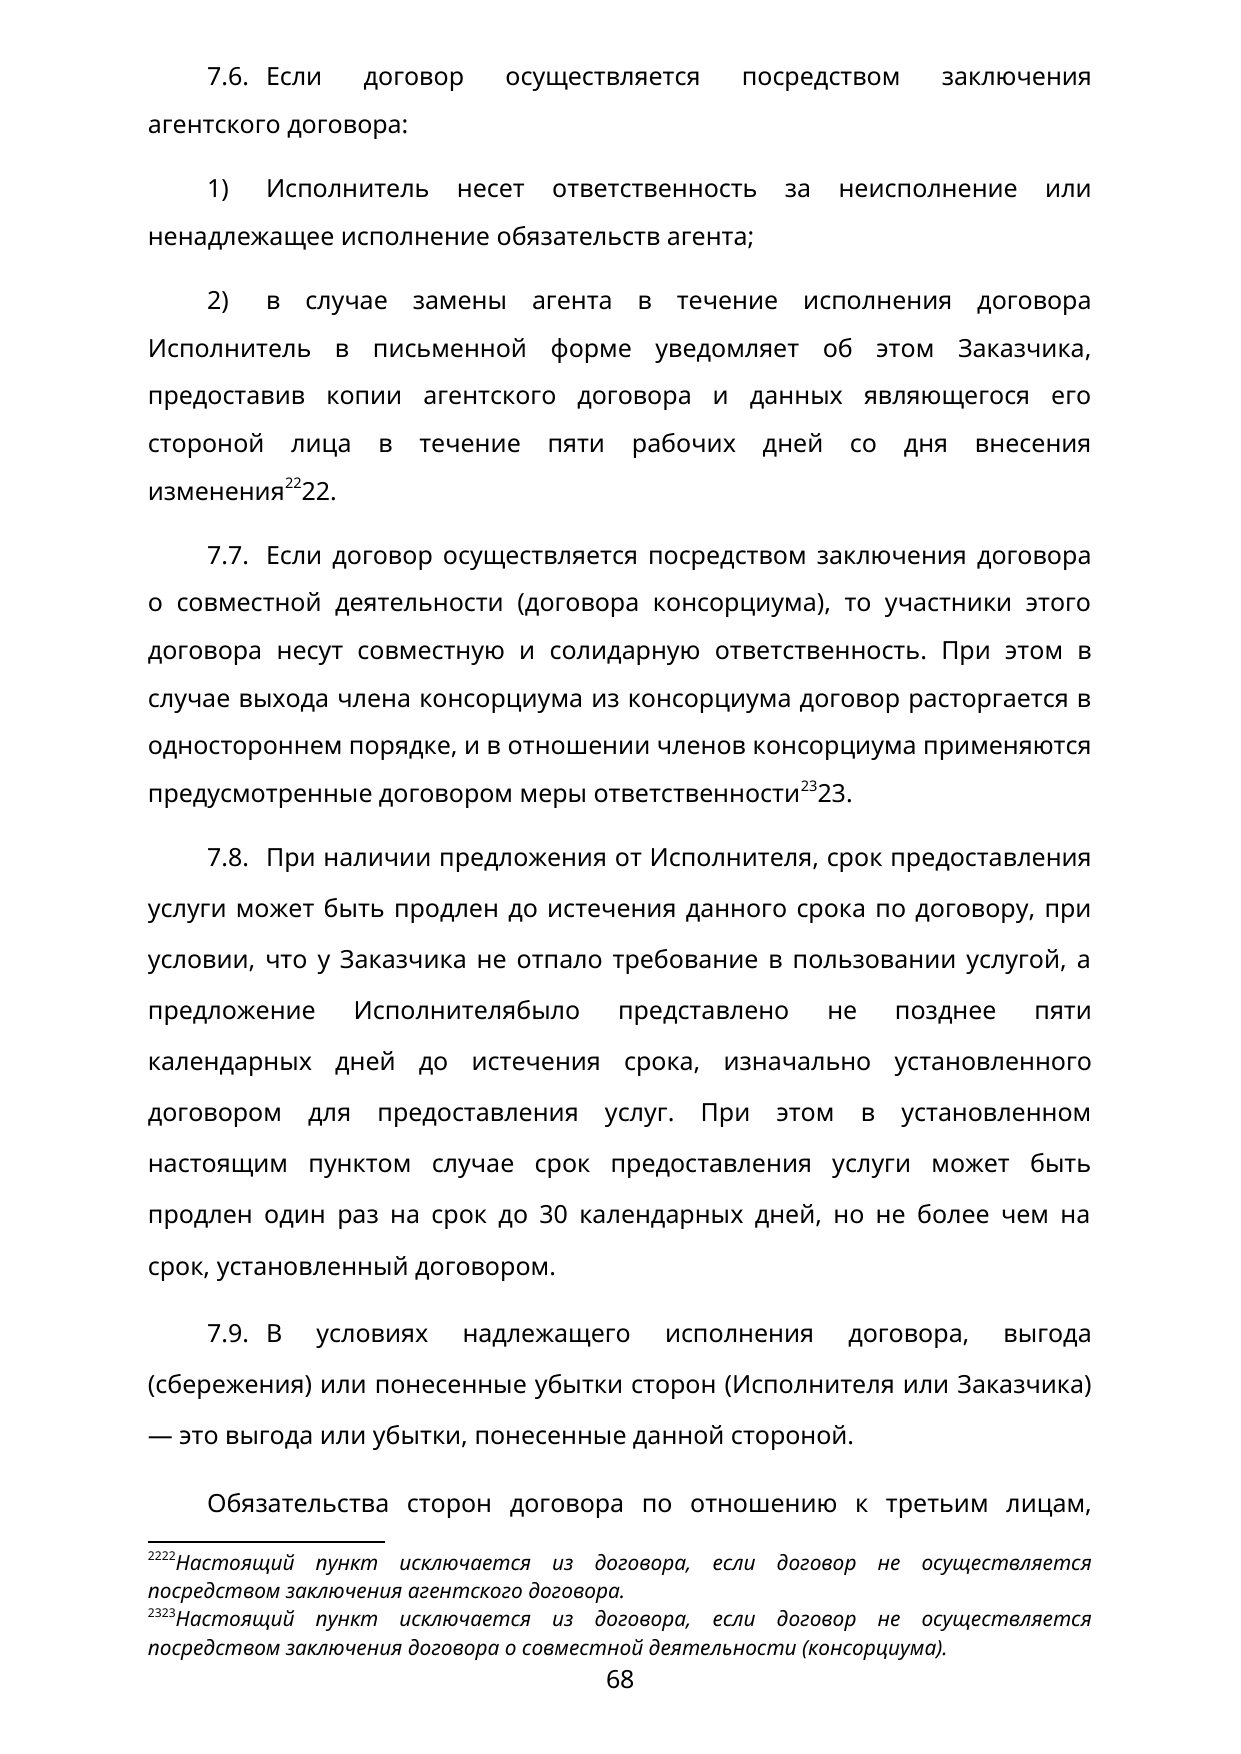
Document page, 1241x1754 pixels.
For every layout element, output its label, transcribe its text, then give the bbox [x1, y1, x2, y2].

text 7.7. Если договор осуществляется посредством заключения договора о совместной деятельности (договора консорциума), то участники этого договора несут совместную и солидарную ответственность. При этом в случае выхода члена консорциума из консорциума договор расторгается в одностороннем порядке, и в отношении членов консорциума применяются предусмотренные договором меры ответственности23. [148, 537, 1092, 809]
text 2) в случае замены агента в течение исполнения договора Исполнитель в письменной форме уведомляет об этом Заказчика, предоставив копии агентского договора и данных являющегося его стороной лица в течение пяти рабочих дней со дня внесения изменения22. [148, 283, 1092, 507]
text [148, 1486, 1092, 1520]
text 7.6. Если договор осуществляется посредством заключения агентского договора: [148, 59, 1092, 141]
text 7.8. При наличии предложения от Исполнителя, срок предоставления услуги может быть продлен до истечения данного срока по договору, при условии, что у Заказчика не отпало требование в пользовании услугой, а предложение Исполнителябыло представлено не позднее пяти календарных дней до истечения срока, изначально установленного договором для предоставления услуг. При этом в установленном настоящим пунктом случае срок предоставления услуги может быть продлен один раз на срок до 30 календарных дней, но не более чем на срок, установленный договором. [148, 840, 1092, 1282]
text 1) Исполнитель несет ответственность за неисполнение или ненадлежащее исполнение обязательств агента; [148, 171, 1092, 253]
text 7.9. В условиях надлежащего исполнения договора, выгода (сбережения) или понесенные убытки сторон (Исполнителя или Заказчика) — это выгода или убытки, понесенные данной стороной. [148, 1316, 1092, 1452]
